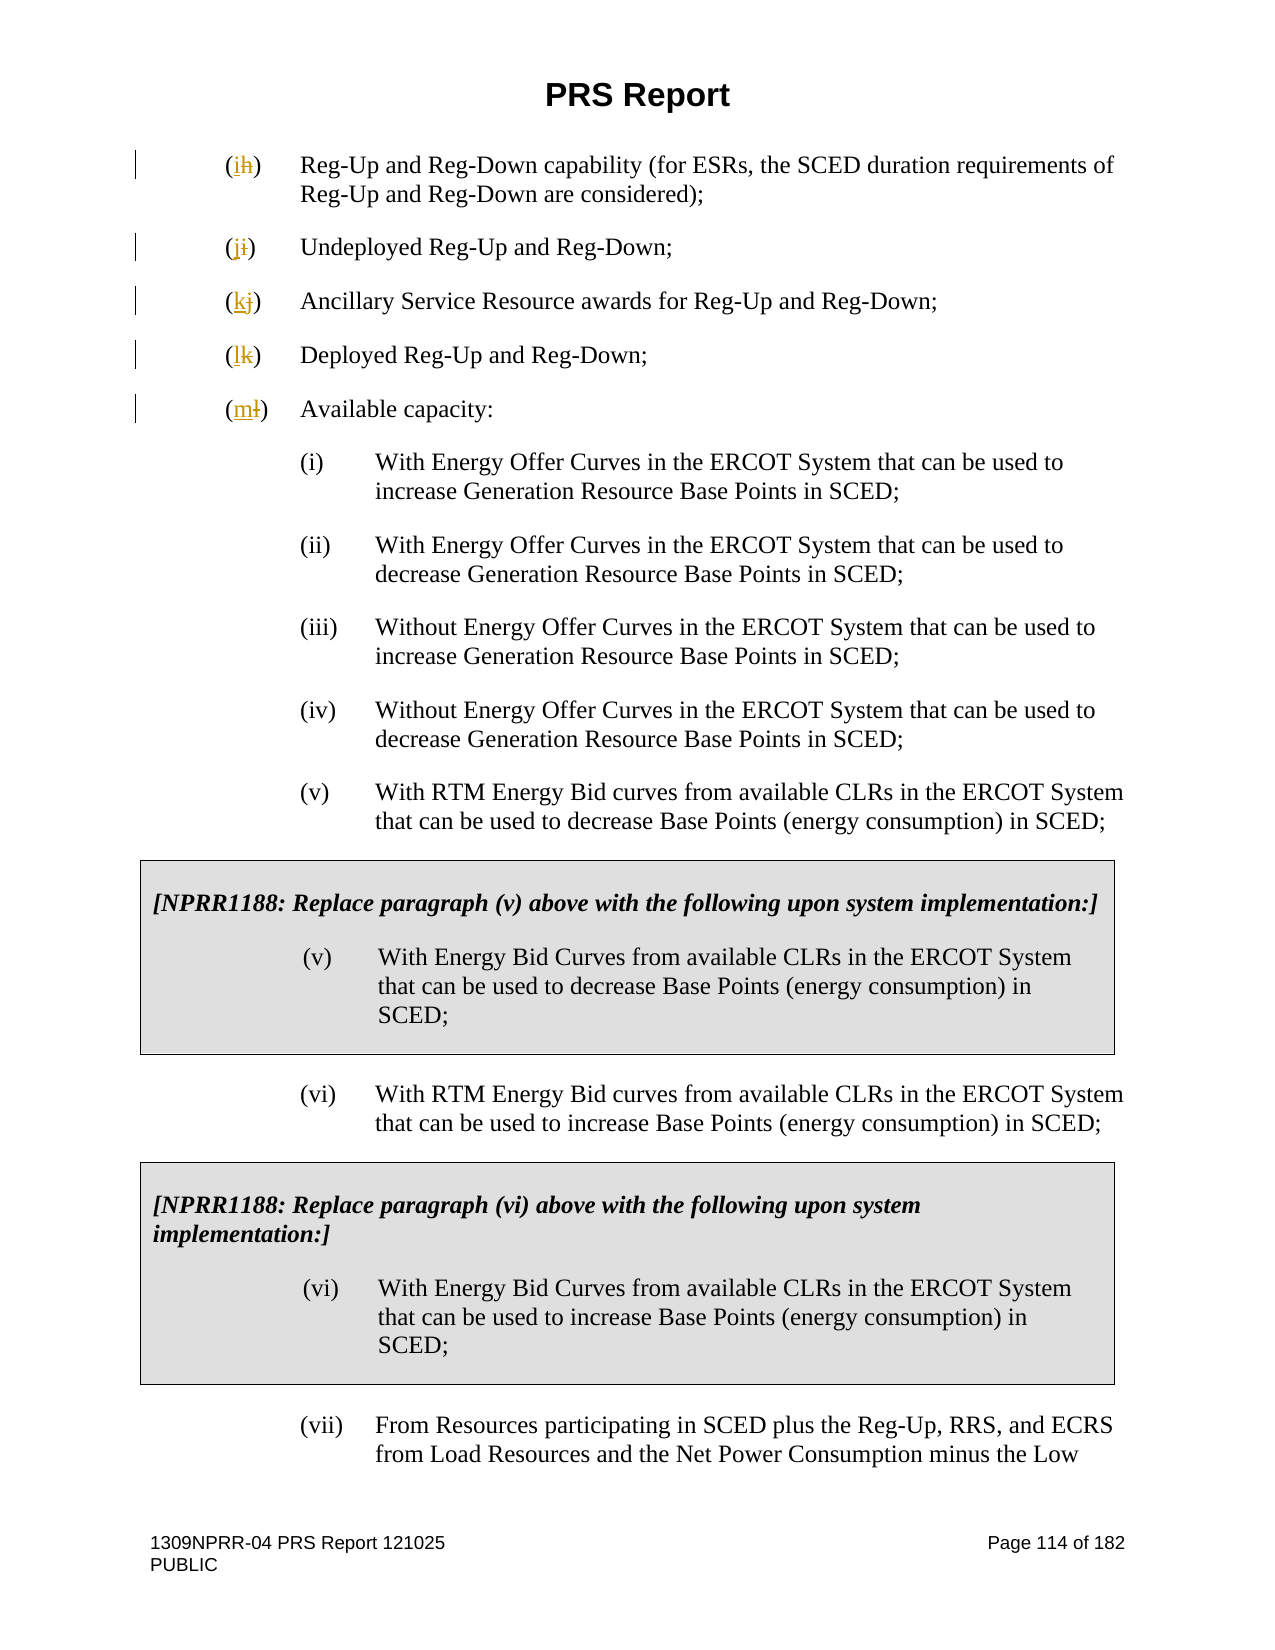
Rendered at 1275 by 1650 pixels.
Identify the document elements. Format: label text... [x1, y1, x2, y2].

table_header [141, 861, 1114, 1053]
text (vi) With RTM Energy Bid curves from available CLRs in the ERCOT System that can be used to increase Base Points (energy consumption) in SCED; [300, 1079, 1125, 1137]
text () Deployed Reg-Up and Reg-Down; [225, 340, 1125, 369]
text (ii) With Energy Offer Curves in the ERCOT System that can be used to decrease Generation Resource Base Points in SCED; [300, 530, 1125, 587]
text () Undeployed Reg-Up and Reg-Down; [225, 232, 1125, 261]
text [300, 1410, 1125, 1468]
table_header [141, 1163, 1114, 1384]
text () Available capacity: [225, 394, 1125, 422]
text (iv) Without Energy Offer Curves in the ERCOT System that can be used to decrease Generation Resource Base Points in SCED; [300, 695, 1125, 752]
text () Ancillary Service Resource awards for Reg-Up and Reg-Down; [225, 286, 1125, 315]
text (iii) Without Energy Offer Curves in the ERCOT System that can be used to increase Generation Resource Base Points in SCED; [300, 612, 1125, 670]
text (v) With RTM Energy Bid curves from available CLRs in the ERCOT System that can be used to decrease Base Points (energy consumption) in SCED; [300, 777, 1125, 835]
text () Reg-Up and Reg-Down capability (for ESRs, the SCED duration requirements of Reg-Up and Reg-Down are considered); [225, 150, 1125, 207]
text (i) With Energy Offer Curves in the ERCOT System that can be used to increase Generation Resource Base Points in SCED; [300, 447, 1125, 505]
